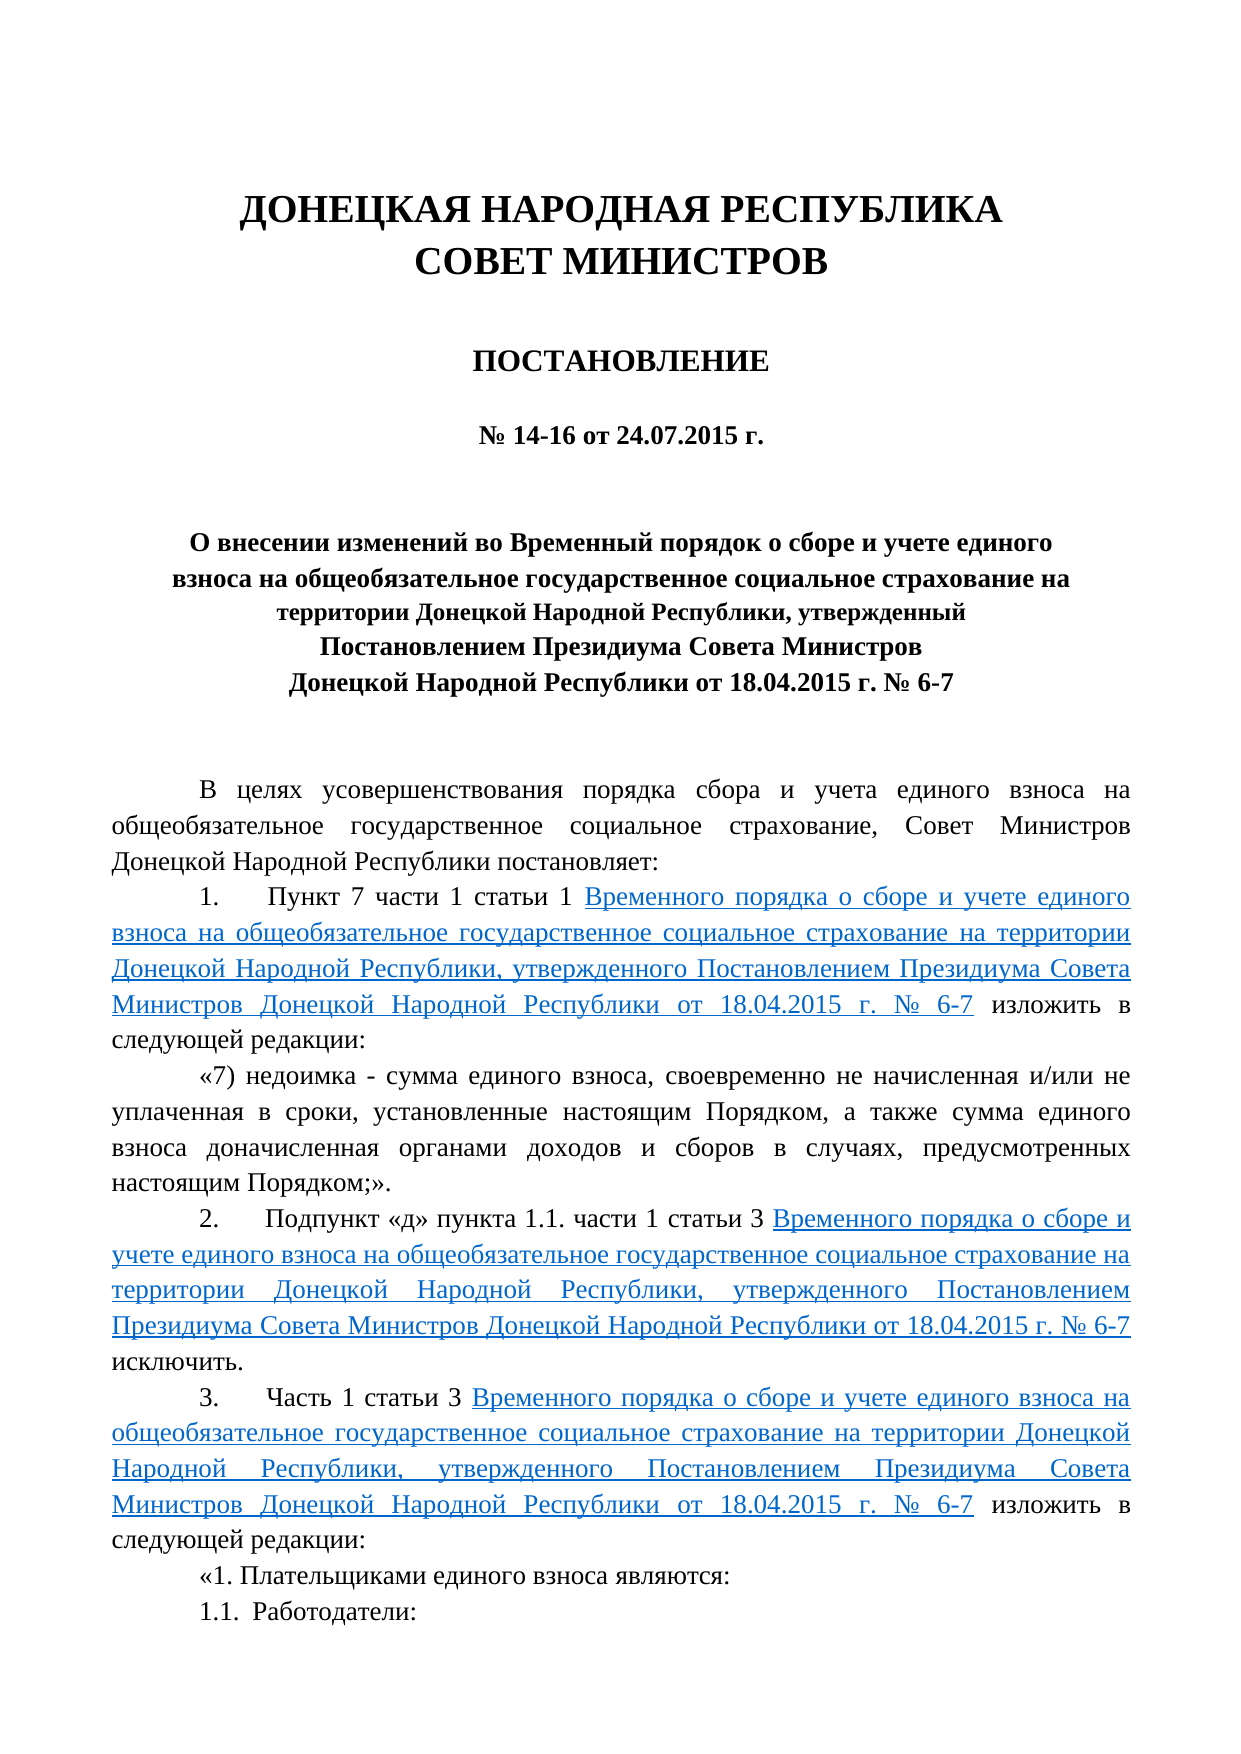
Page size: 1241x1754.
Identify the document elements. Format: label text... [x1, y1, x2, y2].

text СОВЕТ МИНИСТРОВ [109, 237, 1133, 283]
list Часть 1 статьи 3 Временного порядка о сборе и учете единого взноса на общеобязательное государственное социальное страхование на территории Донецкой Народной Республики, утвержденного Постановлением Президиума Совета Министров Донецкой Народной Республики от 18.04.2015 г. № 6-7 изложить в следующей редакции: [111, 1480, 1131, 1555]
list Подпункт «д» пункта 1.1. части 1 статьи 3 Временного порядка о сборе и учете единого взноса на общеобязательное государственное социальное страхование на территории Донецкой Народной Республики, утвержденного Постановлением Президиума Совета Министров Донецкой Народной Республики от 18.04.2015 г. № 6-7 исключить. [111, 1337, 1131, 1376]
text Донецкой Народной Республики от 18.04.2015 г. № 6-7 [109, 666, 1133, 697]
list Пункт 7 части 1 статьи 1 Временного порядка о сборе и учете единого взноса на общеобязательное государственное социальное страхование на территории Донецкой Народной Республики, утвержденного Постановлением Президиума Совета Министров Донецкой Народной Республики от 18.04.2015 г. № 6-7 изложить в следующей редакции: [111, 881, 1131, 943]
list Подпункт «д» пункта 1.1. части 1 статьи 3 Временного порядка о сборе и учете единого взноса на общеобязательное государственное социальное страхование на территории Донецкой Народной Республики, утвержденного Постановлением Президиума Совета Министров Донецкой Народной Республики от 18.04.2015 г. № 6-7 исключить. [111, 1302, 1131, 1336]
text № 14-16 от 24.07.2015 г. [109, 419, 1133, 450]
list Работодатели: [111, 1595, 1133, 1626]
list Подпункт «д» пункта 1.1. части 1 статьи 3 Временного порядка о сборе и учете единого взноса на общеобязательное государственное социальное страхование на территории Донецкой Народной Республики, утвержденного Постановлением Президиума Совета Министров Донецкой Народной Республики от 18.04.2015 г. № 6-7 исключить. [111, 1202, 1131, 1265]
list Подпункт «д» пункта 1.1. части 1 статьи 3 Временного порядка о сборе и учете единого взноса на общеобязательное государственное социальное страхование на территории Донецкой Народной Республики, утвержденного Постановлением Президиума Совета Министров Донецкой Народной Республики от 18.04.2015 г. № 6-7 исключить. [111, 1266, 1131, 1301]
text взноса на общеобязательное государственное социальное страхование на территории Донецкой Народной Республики, утвержденный [109, 562, 1133, 626]
text О внесении изменений во Временный порядок о сборе и учете единого [109, 526, 1133, 557]
text ДОНЕЦКАЯ НАРОДНАЯ РЕСПУБЛИКА [109, 185, 1133, 231]
list Пункт 7 части 1 статьи 1 Временного порядка о сборе и учете единого взноса на общеобязательное государственное социальное страхование на территории Донецкой Народной Республики, утвержденного Постановлением Президиума Совета Министров Донецкой Народной Республики от 18.04.2015 г. № 6-7 изложить в следующей редакции: [111, 981, 1131, 1054]
text «1. Плательщиками единого взноса являются: [111, 1559, 1133, 1591]
text В целях усовершенствования порядка сбора и учета единого взноса на общеобязательное государственное социальное страхование, Совет Министров Донецкой Народной Республики постановляет: [111, 773, 1131, 876]
text ПОСТАНОВЛЕНИЕ [109, 342, 1133, 378]
list Пункт 7 части 1 статьи 1 Временного порядка о сборе и учете единого взноса на общеобязательное государственное социальное страхование на территории Донецкой Народной Республики, утвержденного Постановлением Президиума Совета Министров Донецкой Народной Республики от 18.04.2015 г. № 6-7 изложить в следующей редакции: [111, 944, 1131, 979]
list Часть 1 статьи 3 Временного порядка о сборе и учете единого взноса на общеобязательное государственное социальное страхование на территории Донецкой Народной Республики, утвержденного Постановлением Президиума Совета Министров Донецкой Народной Республики от 18.04.2015 г. № 6-7 изложить в следующей редакции: [111, 1445, 1131, 1479]
text «7) недоимка - сумма единого взноса, своевременно не начисленная и/или не уплаченная в сроки, установленные настоящим Порядком, а также сумма единого взноса доначисленная органами доходов и сборов в случаях, предусмотренных настоящим Порядком;». [111, 1059, 1131, 1197]
list Часть 1 статьи 3 Временного порядка о сборе и учете единого взноса на общеобязательное государственное социальное страхование на территории Донецкой Народной Республики, утвержденного Постановлением Президиума Совета Министров Донецкой Народной Республики от 18.04.2015 г. № 6-7 изложить в следующей редакции: [111, 1381, 1131, 1444]
text Постановлением Президиума Совета Министров [109, 630, 1133, 662]
